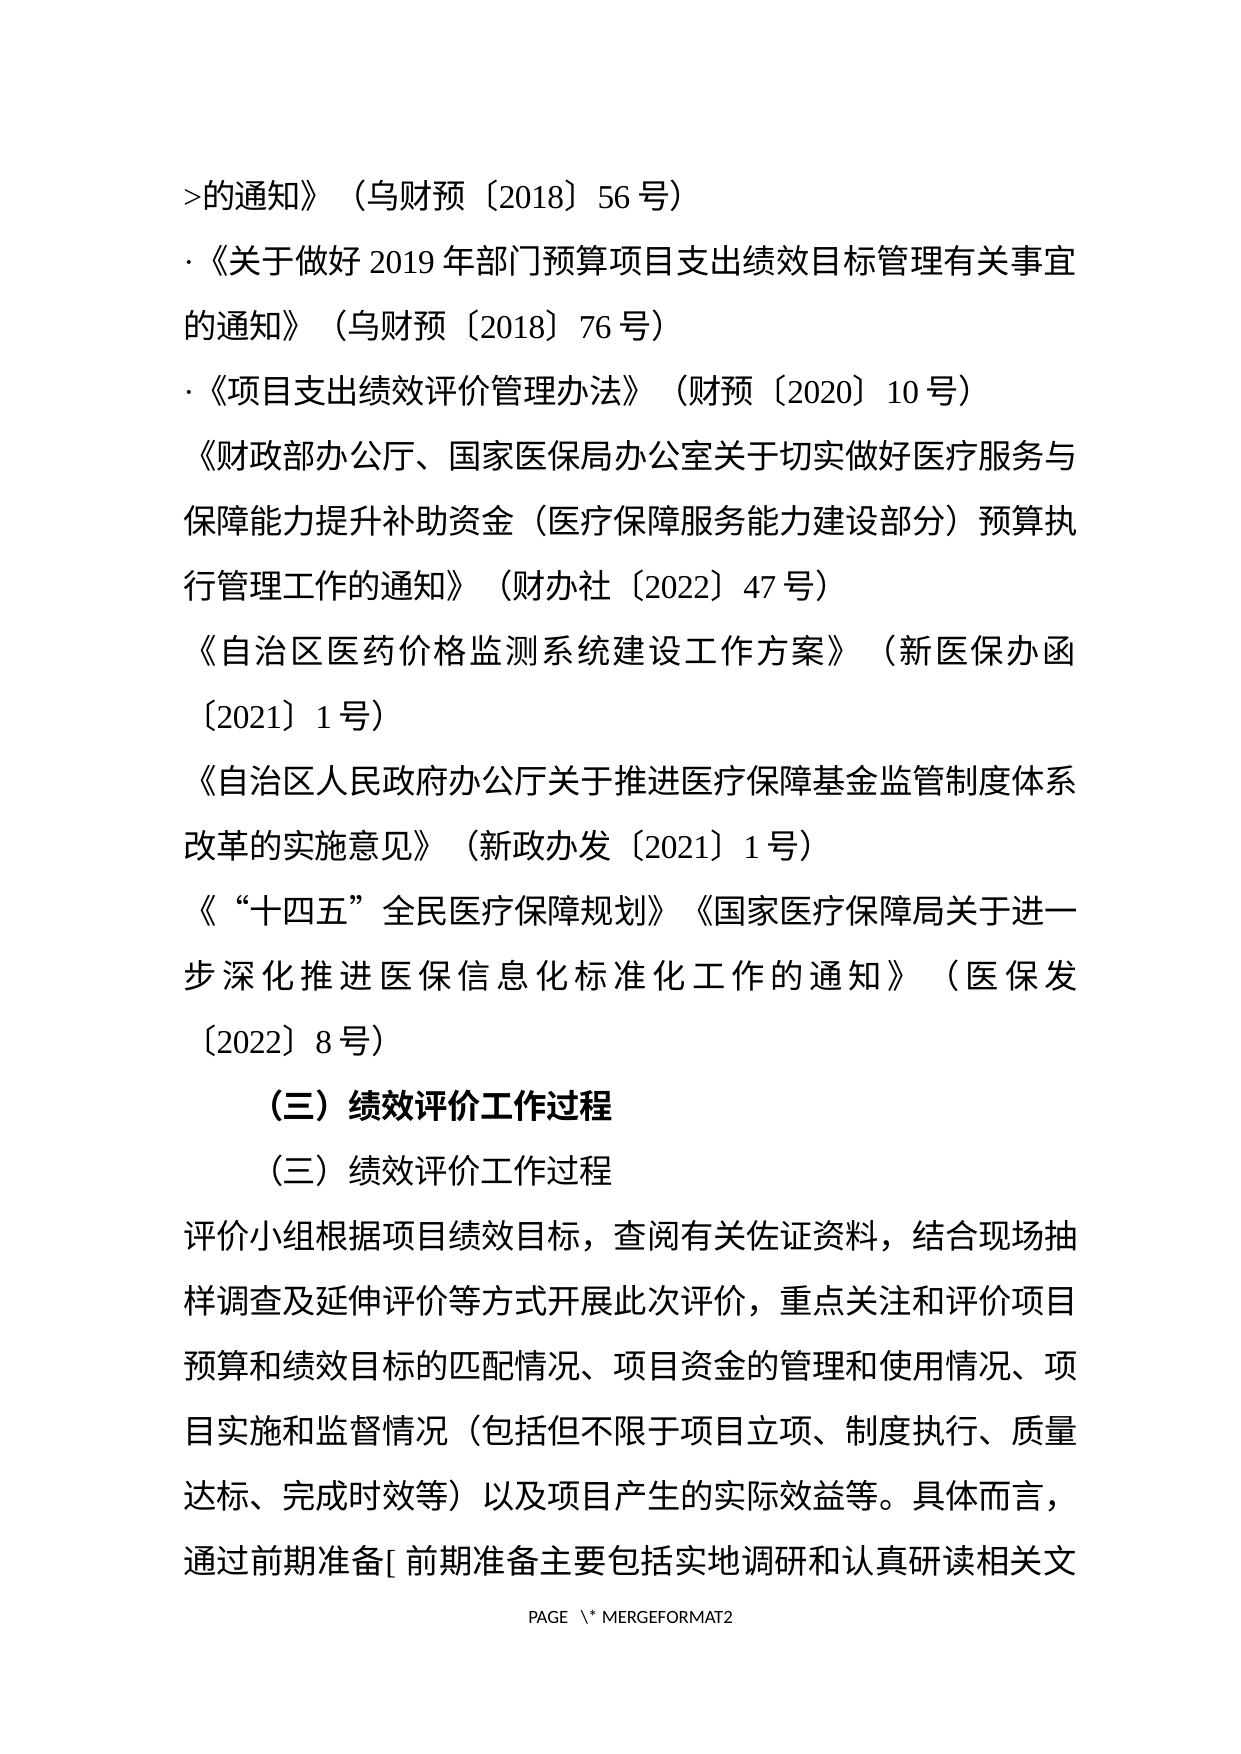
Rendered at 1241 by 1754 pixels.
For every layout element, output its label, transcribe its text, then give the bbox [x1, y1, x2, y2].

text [183, 1137, 1078, 1592]
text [183, 162, 1078, 1072]
text （三）绩效评价工作过程 [183, 1072, 1078, 1137]
